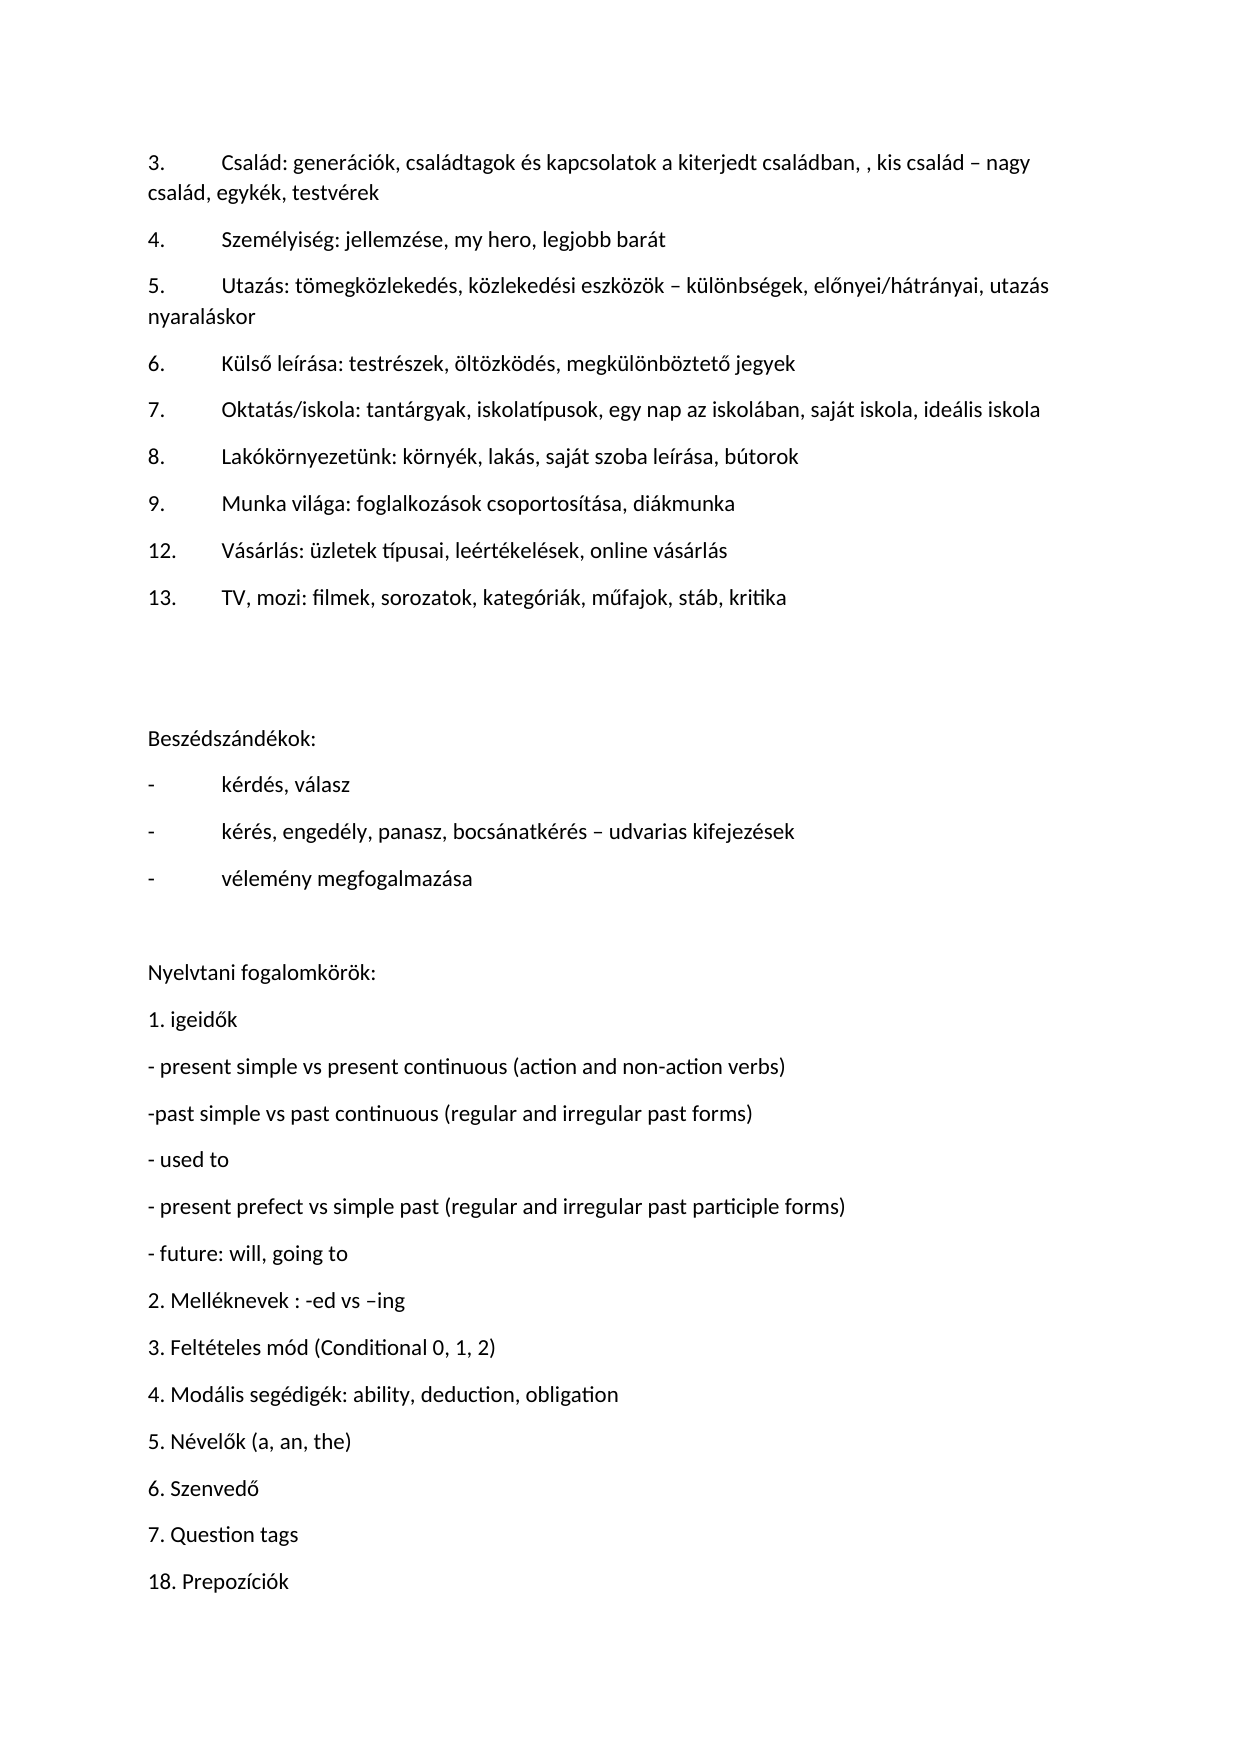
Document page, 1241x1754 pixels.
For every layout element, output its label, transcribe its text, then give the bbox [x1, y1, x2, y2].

text Beszédszándékok: [148, 724, 1093, 752]
text - present prefect vs simple past (regular and irregular past participle forms) [148, 1192, 1093, 1220]
text - used to [148, 1146, 1093, 1173]
text 7. Question tags [148, 1521, 1093, 1548]
text - kérdés, válasz [148, 771, 1093, 798]
text 4. Személyiség: jellemzése, my hero, legjobb barát [148, 225, 1093, 253]
text 8. Lakókörnyezetünk: környék, lakás, saját szoba leírása, bútorok [148, 442, 1093, 470]
text 7. Oktatás/iskola: tantárgyak, iskolatípusok, egy nap az iskolában, saját iskola, ideális iskola [148, 396, 1093, 423]
text - kérés, engedély, panasz, bocsánatkérés – udvarias kifejezések [148, 817, 1093, 845]
text 5. Utazás: tömegközlekedés, közlekedési eszközök – különbségek, előnyei/hátrányai, utazás nyaraláskor [148, 272, 1093, 330]
text 3. Család: generációk, családtagok és kapcsolatok a kiterjedt családban, , kis család – nagy család, egykék, testvérek [148, 148, 1093, 206]
text 5. Névelők (a, an, the) [148, 1427, 1093, 1455]
text - future: will, going to [148, 1239, 1093, 1267]
text 9. Munka világa: foglalkozások csoportosítása, diákmunka [148, 489, 1093, 517]
text Nyelvtani fogalomkörök: [148, 958, 1093, 986]
text 13. TV, mozi: filmek, sorozatok, kategóriák, műfajok, stáb, kritika [148, 583, 1093, 611]
text 6. Szenvedő [148, 1474, 1093, 1502]
text 12. Vásárlás: üzletek típusai, leértékelések, online vásárlás [148, 536, 1093, 564]
text 1. igeidők [148, 1005, 1093, 1033]
text - vélemény megfogalmazása [148, 864, 1093, 892]
text 2. Melléknevek : -ed vs –ing [148, 1286, 1093, 1314]
text 18. Prepozíciók [148, 1567, 1093, 1595]
text 6. Külső leírása: testrészek, öltözködés, megkülönböztető jegyek [148, 349, 1093, 377]
text - present simple vs present continuous (action and non-action verbs) [148, 1052, 1093, 1080]
text 3. Feltételes mód (Conditional 0, 1, 2) [148, 1333, 1093, 1361]
text -past simple vs past continuous (regular and irregular past forms) [148, 1099, 1093, 1127]
text 4. Modális segédigék: ability, deduction, obligation [148, 1380, 1093, 1408]
